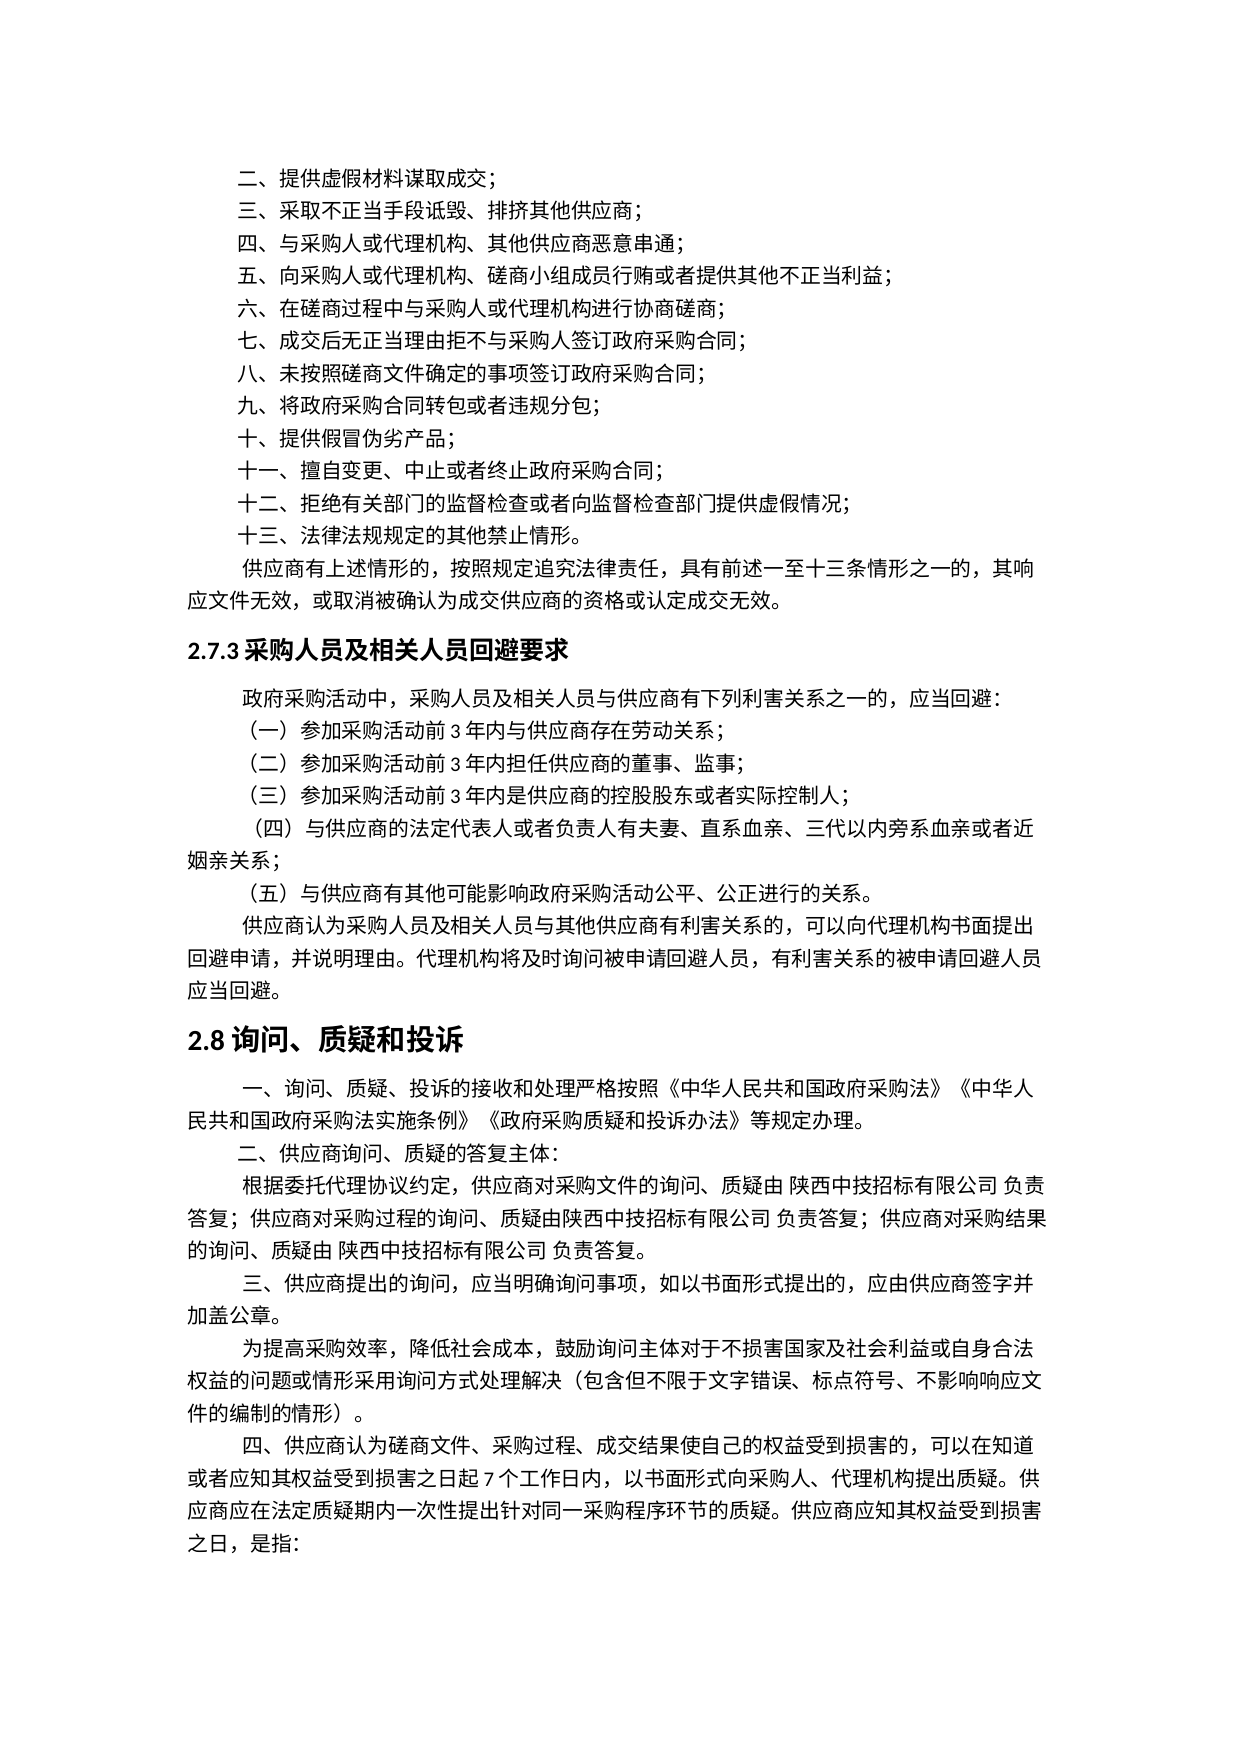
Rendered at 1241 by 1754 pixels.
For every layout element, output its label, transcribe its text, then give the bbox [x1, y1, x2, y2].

text 十二、拒绝有关部门的监督检查或者向监督检查部门提供虚假情况； [187, 487, 1053, 519]
text 八、未按照磋商文件确定的事项签订政府采购合同； [187, 357, 1053, 389]
text 十、提供假冒伪劣产品； [187, 422, 1053, 454]
text 六、在磋商过程中与采购人或代理机构进行协商磋商； [187, 292, 1053, 324]
text 四、与采购人或代理机构、其他供应商恶意串通； [187, 227, 1053, 259]
text 十一、擅自变更、中止或者终止政府采购合同； [187, 454, 1053, 487]
text 2.7.3采购人员及相关人员回避要求 [187, 617, 1053, 682]
text 三、采取不正当手段诋毁、排挤其他供应商； [187, 194, 1053, 227]
text 四、供应商认为磋商文件、采购过程、成交结果使自己的权益受到损害的，可以在知道或者应知其权益受到损害之日起7个工作日内，以书面形式向采购人、代理机构提出质疑。供应商应在法定质疑期内一次性提出针对同一采购程序环节的质疑。供应商应知其权益受到损害之日，是指： [187, 1429, 1053, 1559]
text 供应商有上述情形的，按照规定追究法律责任，具有前述一至十三条情形之一的，其响应文件无效，或取消被确认为成交供应商的资格或认定成交无效。 [187, 552, 1053, 617]
text 十三、法律法规规定的其他禁止情形。 [187, 519, 1053, 552]
text 五、向采购人或代理机构、磋商小组成员行贿或者提供其他不正当利益； [187, 259, 1053, 292]
text 2.8询问、质疑和投诉 [187, 1007, 1053, 1072]
text 根据委托代理协议约定，供应商对采购文件的询问、质疑由 陕西中技招标有限公司 负责答复；供应商对采购过程的询问、质疑由陕西中技招标有限公司 负责答复；供应商对采购结果的询问、质疑由 陕西中技招标有限公司 负责答复。 [187, 1169, 1053, 1267]
text 七、成交后无正当理由拒不与采购人签订政府采购合同； [187, 324, 1053, 357]
text 为提高采购效率，降低社会成本，鼓励询问主体对于不损害国家及社会利益或自身合法权益的问题或情形采用询问方式处理解决（包含但不限于文字错误、标点符号、不影响响应文件的编制的情形）。 [187, 1332, 1053, 1429]
text （四）与供应商的法定代表人或者负责人有夫妻、直系血亲、三代以内旁系血亲或者近姻亲关系； [187, 812, 1053, 877]
text 一、询问、质疑、投诉的接收和处理严格按照《中华人民共和国政府采购法》《中华人民共和国政府采购法实施条例》《政府采购质疑和投诉办法》等规定办理。 [187, 1072, 1053, 1137]
text （三）参加采购活动前3年内是供应商的控股股东或者实际控制人； [187, 779, 1053, 812]
text 政府采购活动中，采购人员及相关人员与供应商有下列利害关系之一的，应当回避： [187, 682, 1053, 714]
text 三、供应商提出的询问，应当明确询问事项，如以书面形式提出的，应由供应商签字并加盖公章。 [187, 1267, 1053, 1332]
text 二、提供虚假材料谋取成交； [187, 162, 1053, 194]
text 二、供应商询问、质疑的答复主体： [187, 1137, 1053, 1169]
text 九、将政府采购合同转包或者违规分包； [187, 389, 1053, 422]
text （二）参加采购活动前3年内担任供应商的董事、监事； [187, 747, 1053, 779]
text （五）与供应商有其他可能影响政府采购活动公平、公正进行的关系。 [187, 877, 1053, 909]
text 供应商认为采购人员及相关人员与其他供应商有利害关系的，可以向代理机构书面提出回避申请，并说明理由。代理机构将及时询问被申请回避人员，有利害关系的被申请回避人员应当回避。 [187, 909, 1053, 1007]
text （一）参加采购活动前3年内与供应商存在劳动关系； [187, 714, 1053, 747]
